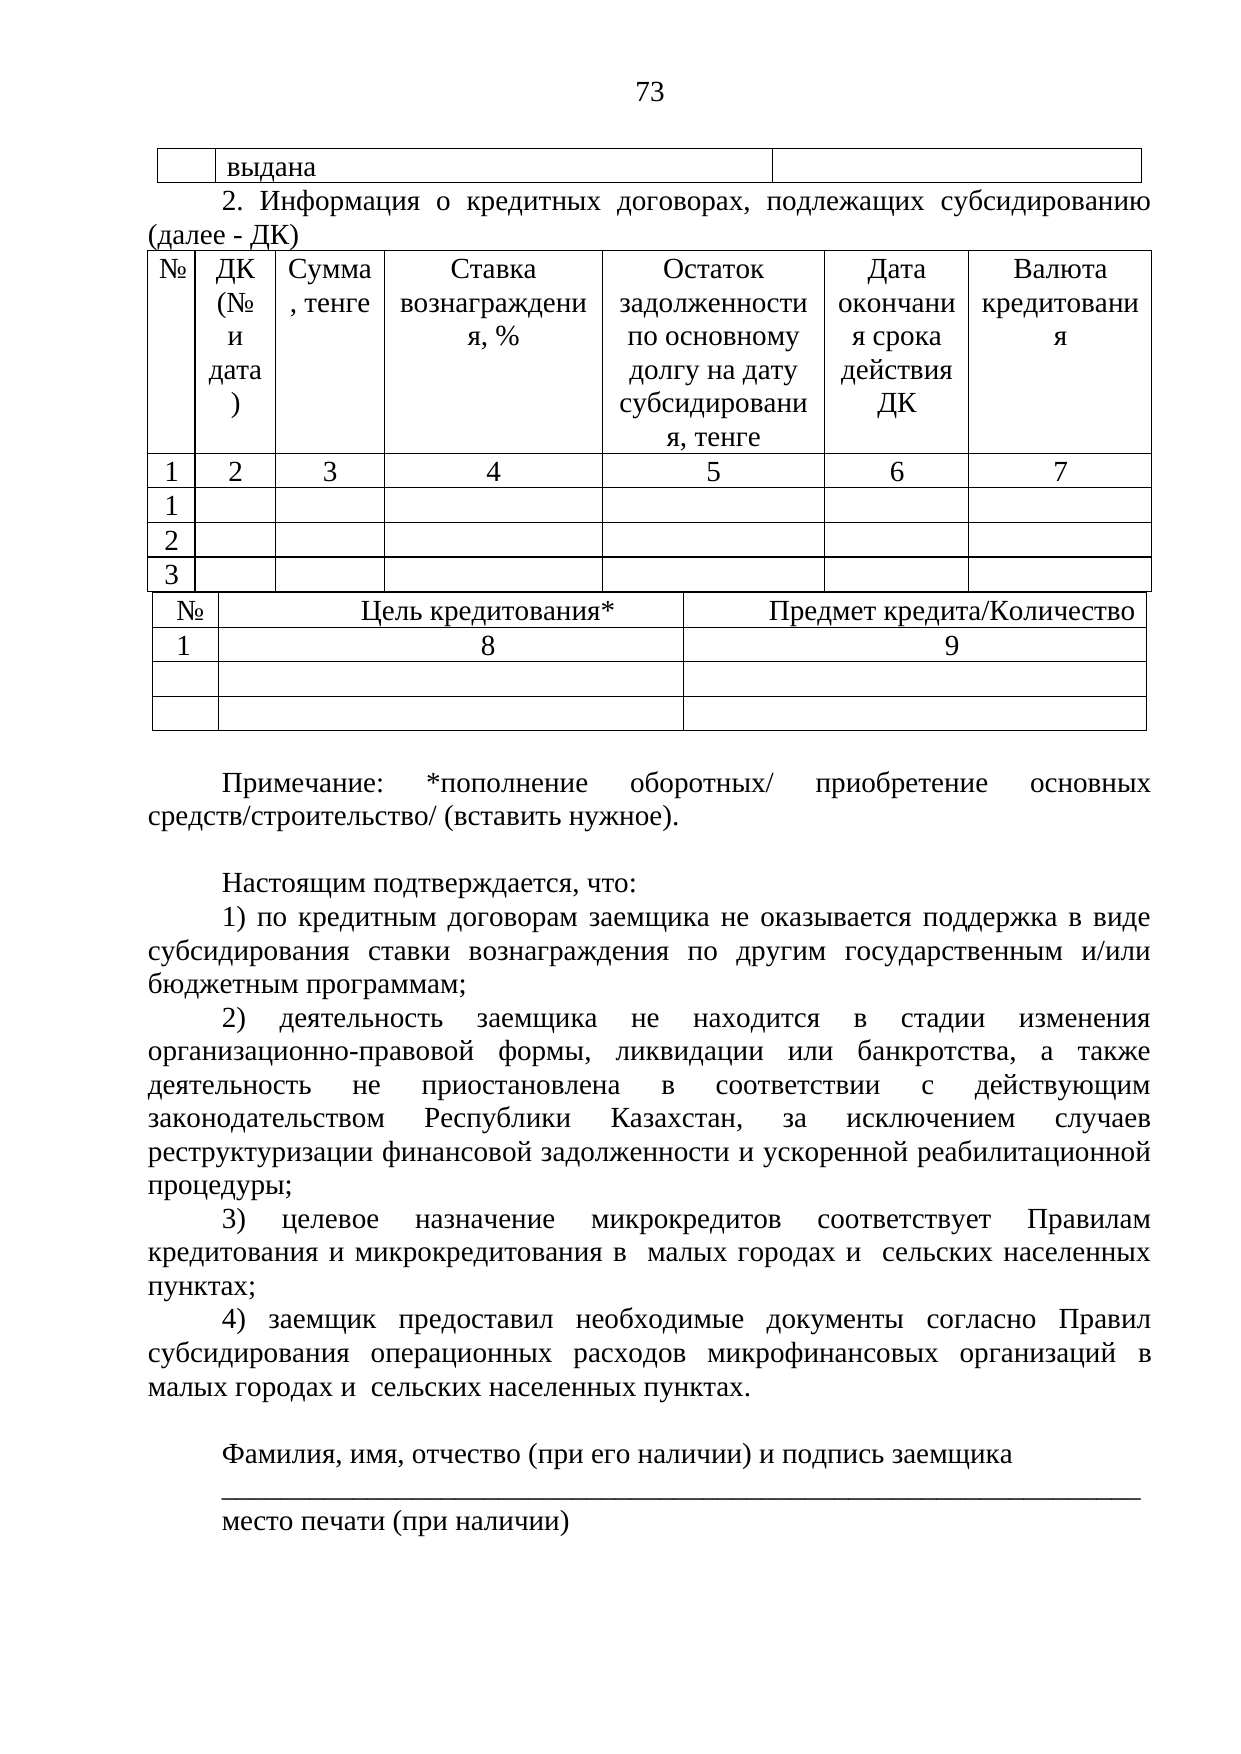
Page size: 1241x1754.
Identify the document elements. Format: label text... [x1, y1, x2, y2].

text 1) по кредитным договорам заемщика не оказывается поддержка в виде субсидирования ставки вознаграждения по другим государственным и/или бюджетным программам; [148, 899, 1152, 1000]
table_cell 4 [385, 454, 602, 487]
table_cell 2 [148, 523, 194, 556]
table_cell [276, 488, 384, 522]
table_cell [825, 558, 968, 591]
table_cell [196, 558, 275, 591]
text _______________________________________________________________ [148, 1469, 1152, 1503]
table_cell 6 [825, 454, 968, 487]
table_cell [385, 558, 602, 591]
table_cell [276, 558, 384, 591]
table_cell [196, 523, 275, 556]
text место печати (при наличии) [148, 1503, 1152, 1536]
table_header Ставка вознаграждения, % [385, 251, 602, 453]
table_header Валюта кредитования [969, 251, 1151, 453]
table_header Цель кредитования* [219, 593, 683, 627]
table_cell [216, 149, 772, 182]
table_header Предмет кредита/Количество [684, 593, 1146, 627]
table_cell [603, 523, 824, 556]
table_cell [773, 149, 1141, 182]
table_cell 7 [969, 454, 1151, 487]
text 2. Информация о кредитных договорах, подлежащих субсидированию (далее - ДК) [148, 183, 1152, 250]
table_cell [825, 488, 968, 522]
table_cell [385, 488, 602, 522]
text Фамилия, имя, отчество (при его наличии) и подпись заемщика [148, 1436, 1152, 1469]
table_cell [969, 488, 1151, 522]
table_header Дата окончания срока действия ДК [825, 251, 968, 453]
table_cell [684, 697, 1146, 730]
table_cell [825, 523, 968, 556]
table_cell 9 [684, 628, 1146, 661]
table_header ДК (№ и дата) [196, 251, 275, 453]
table_cell [684, 662, 1146, 696]
table_cell 2 [196, 454, 275, 487]
table_header Сумма, тенге [276, 251, 384, 453]
table_cell [969, 558, 1151, 591]
table_cell 3 [276, 454, 384, 487]
table_cell [219, 662, 683, 696]
table_cell [219, 697, 683, 730]
table_cell 8 [219, 628, 683, 661]
table_cell 3 [148, 558, 194, 591]
table_cell [603, 558, 824, 591]
text 3) целевое назначение микрокредитов соответствует Правилам кредитования и микрокредитования в малых городах и сельских населенных пунктах; [148, 1201, 1152, 1302]
table_header № [153, 593, 218, 627]
table_cell [196, 488, 275, 522]
table_cell [153, 662, 218, 696]
table_cell 1 [153, 628, 218, 661]
text 2) деятельность заемщика не находится в стадии изменения организационно-правовой формы, ликвидации или банкротства, а также деятельность не приостановлена в соответствии с действующим законодательством Республики Казахстан, за исключением случаев реструктуризации финансовой задолженности и ускоренной реабилитационной процедуры; [148, 1000, 1152, 1201]
table_cell 9 [158, 149, 215, 182]
table_cell [153, 697, 218, 730]
text Настоящим подтверждается, что: [148, 866, 1152, 899]
table_cell 1 [148, 488, 194, 522]
text Примечание: *пополнение оборотных/ приобретение основных средств/строительство/ (вставить нужное). [148, 765, 1152, 832]
table_cell 5 [603, 454, 824, 487]
table_cell 1 [148, 454, 194, 487]
table_cell [603, 488, 824, 522]
table_header № [148, 251, 194, 453]
table_header Остаток задолженности по основному долгу на дату субсидирования, тенге [603, 251, 824, 453]
table_cell [276, 523, 384, 556]
text 4) заемщик предоставил необходимые документы согласно Правил субсидирования операционных расходов микрофинансовых организаций в малых городах и сельских населенных пунктах. [148, 1302, 1152, 1402]
table_cell [969, 523, 1151, 556]
table_cell [385, 523, 602, 556]
